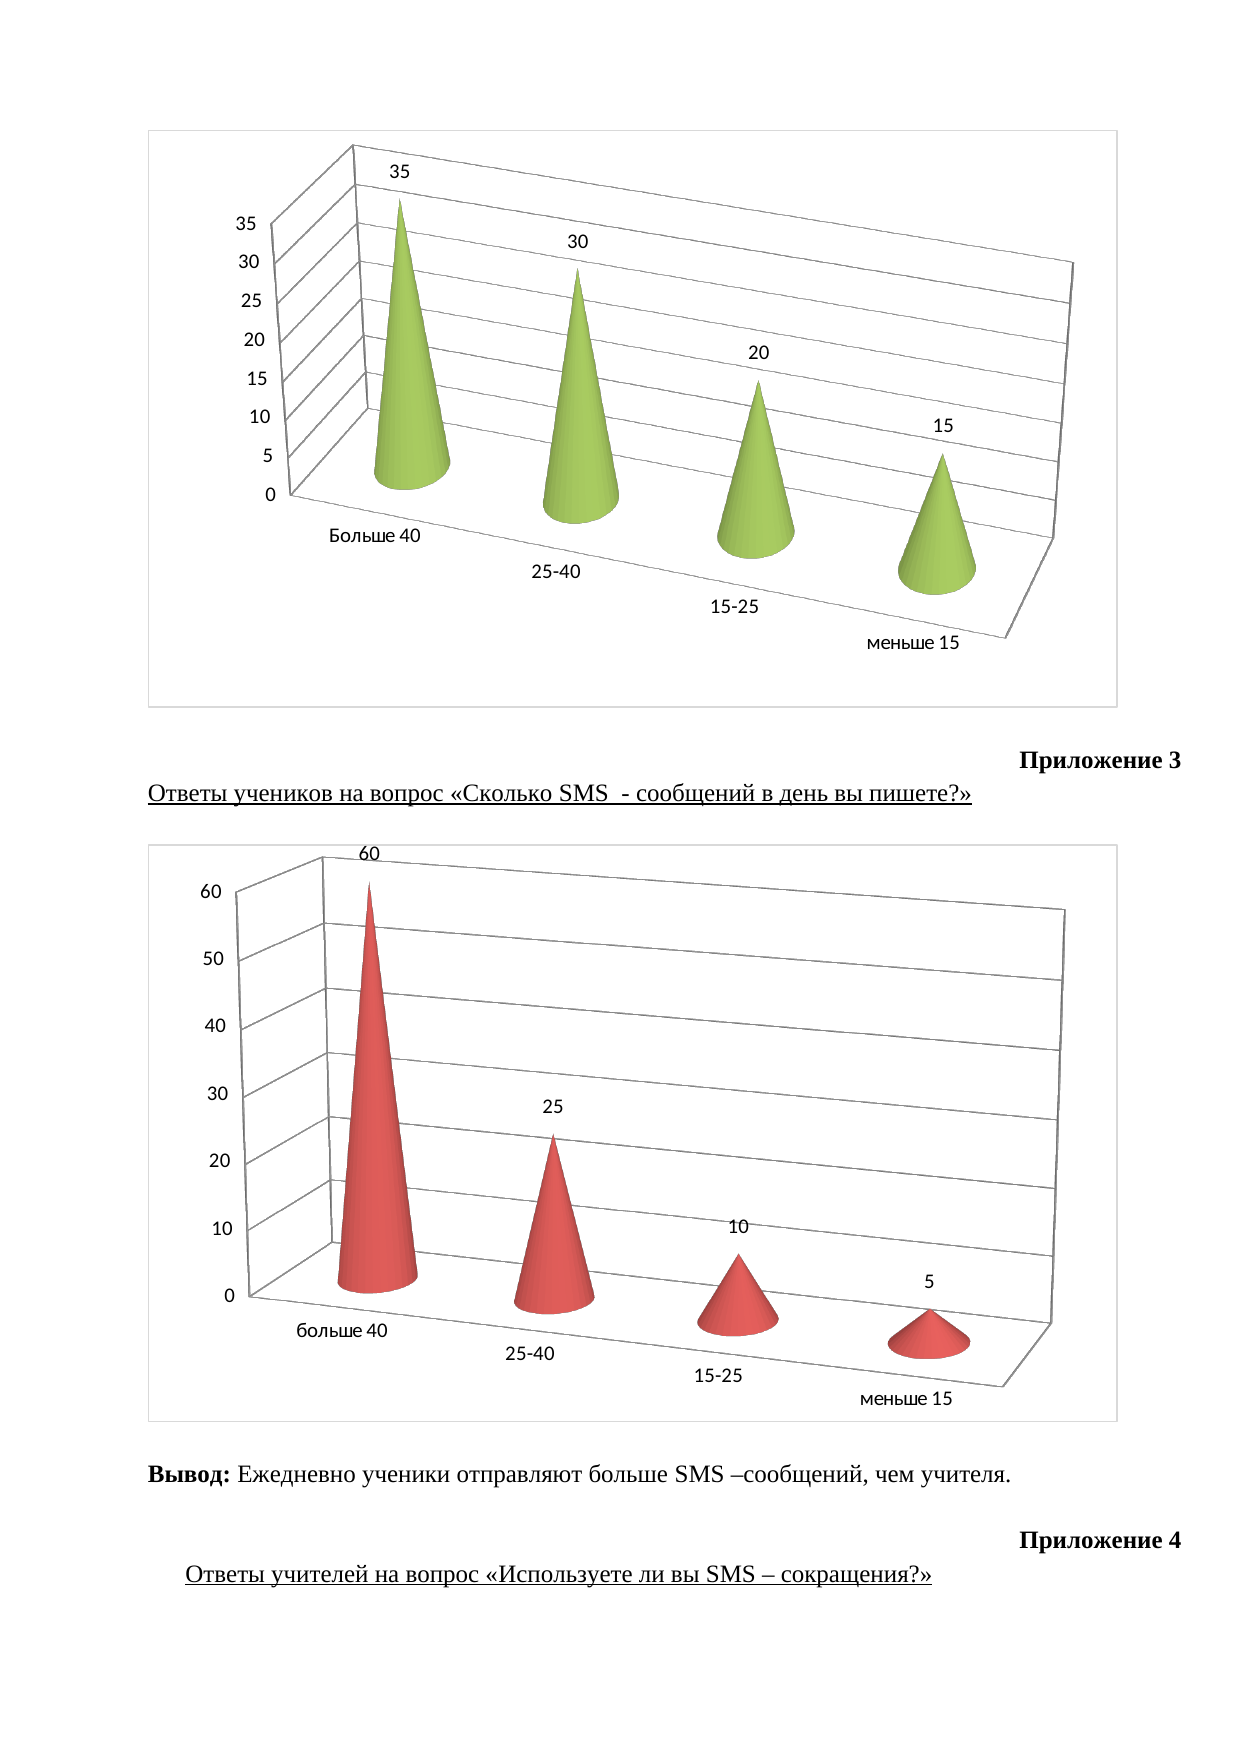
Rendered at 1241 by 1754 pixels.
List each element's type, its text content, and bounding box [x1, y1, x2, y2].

text Приложение 3 [148, 745, 1181, 774]
text Вывод: Ежедневно ученики отправляют больше SMS –сообщений, чем учителя. [148, 1459, 1181, 1488]
text Приложение 4 [148, 1526, 1181, 1554]
text Ответы учеников на вопрос «Сколько SMS - сообщений в день вы пишете?» [148, 778, 1181, 807]
list Ответы учителей на вопрос «Используете ли вы SMS – сокращения?» [185, 1559, 1181, 1587]
